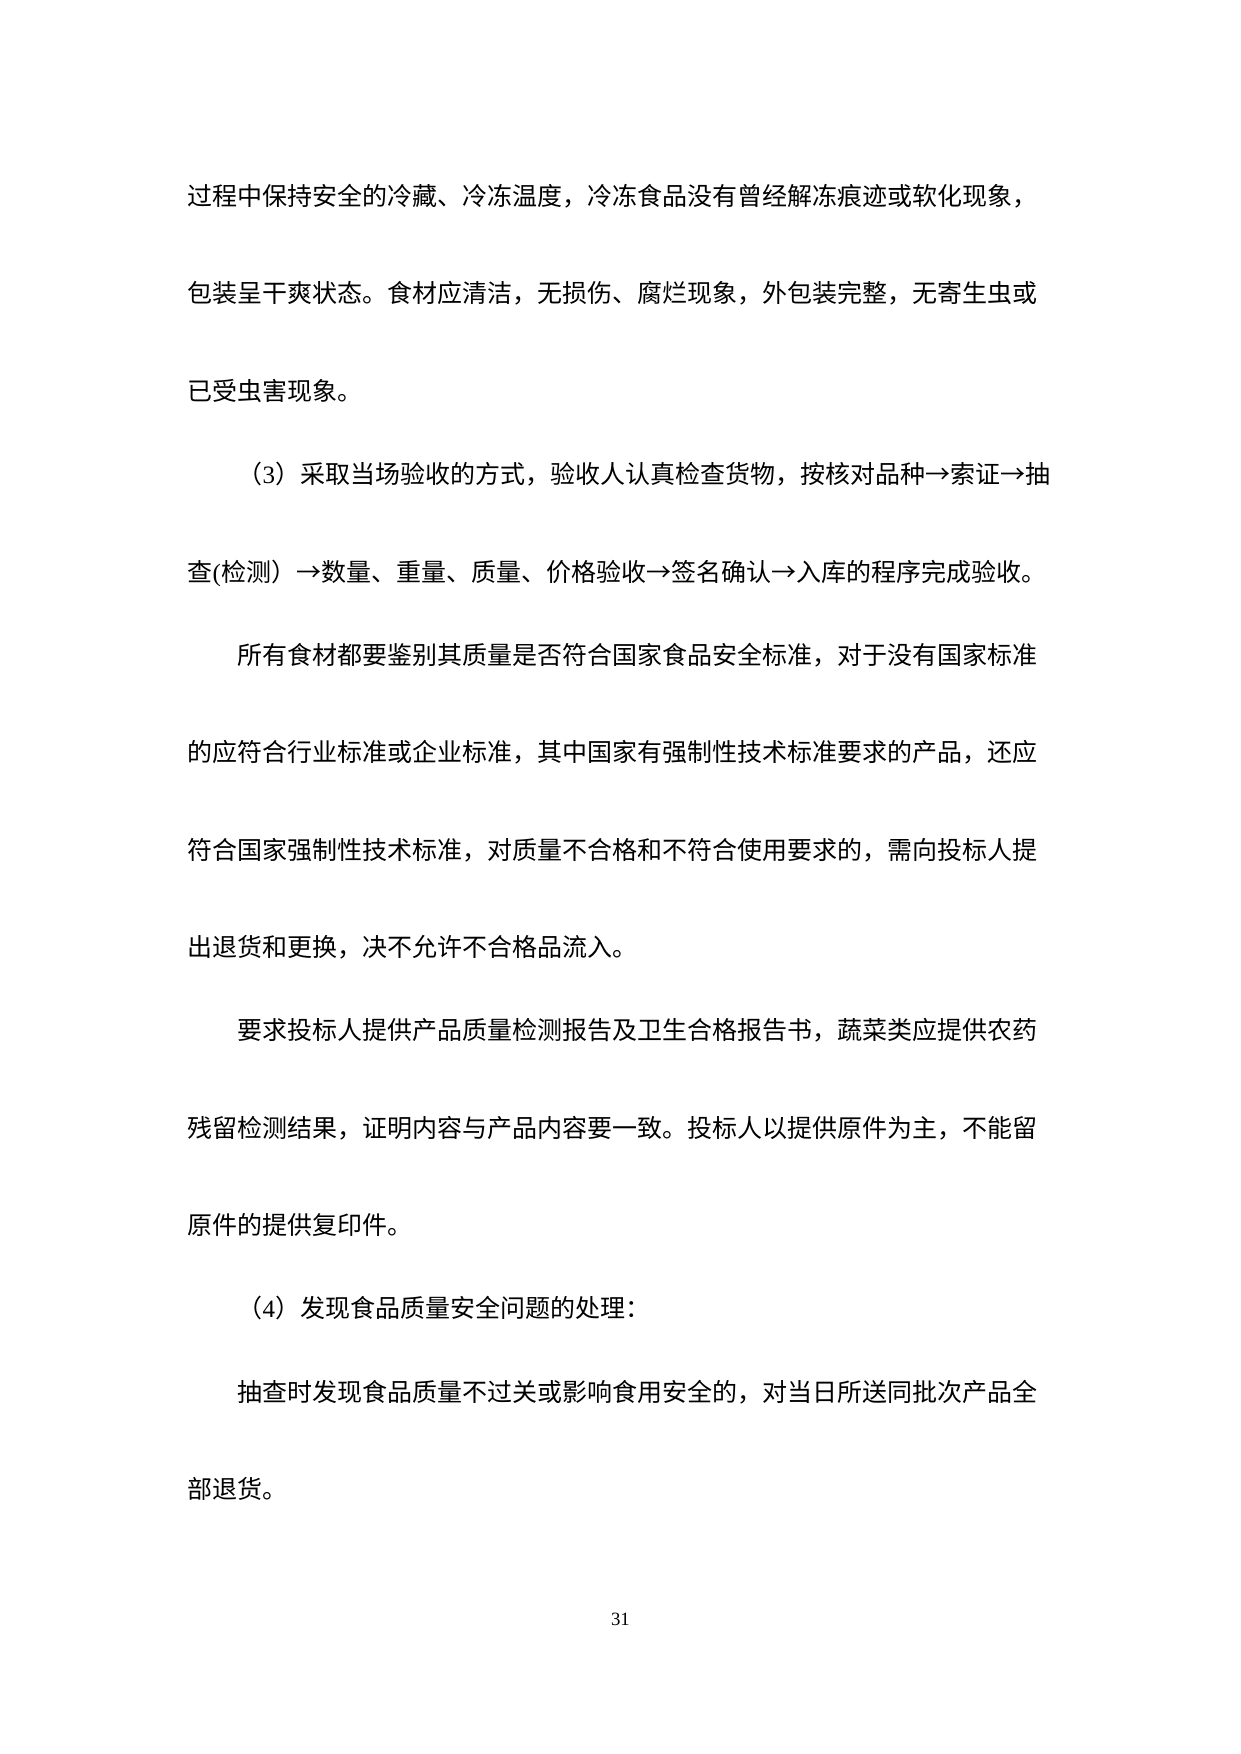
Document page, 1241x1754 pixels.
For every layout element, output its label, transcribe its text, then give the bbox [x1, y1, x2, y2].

text （4）发现食品质量安全问题的处理： [187, 1274, 1053, 1339]
text 要求投标人提供产品质量检测报告及卫生合格报告书，蔬菜类应提供农药残留检测结果，证明内容与产品内容要一致。投标人以提供原件为主，不能留原件的提供复印件。 [187, 996, 1053, 1256]
text 所有食材都要鉴别其质量是否符合国家食品安全标准，对于没有国家标准的应符合行业标准或企业标准，其中国家有强制性技术标准要求的产品，还应符合国家强制性技术标准，对质量不合格和不符合使用要求的，需向投标人提出退货和更换，决不允许不合格品流入。 [187, 621, 1053, 978]
text （3）采取当场验收的方式，验收人认真检查货物，按核对品种→索证→抽查(检测）→数量、重量、质量、价格验收→签名确认→入库的程序完成验收。 [187, 440, 1053, 603]
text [187, 162, 1053, 422]
text 抽查时发现食品质量不过关或影响食用安全的，对当日所送同批次产品全部退货。 [187, 1358, 1053, 1520]
